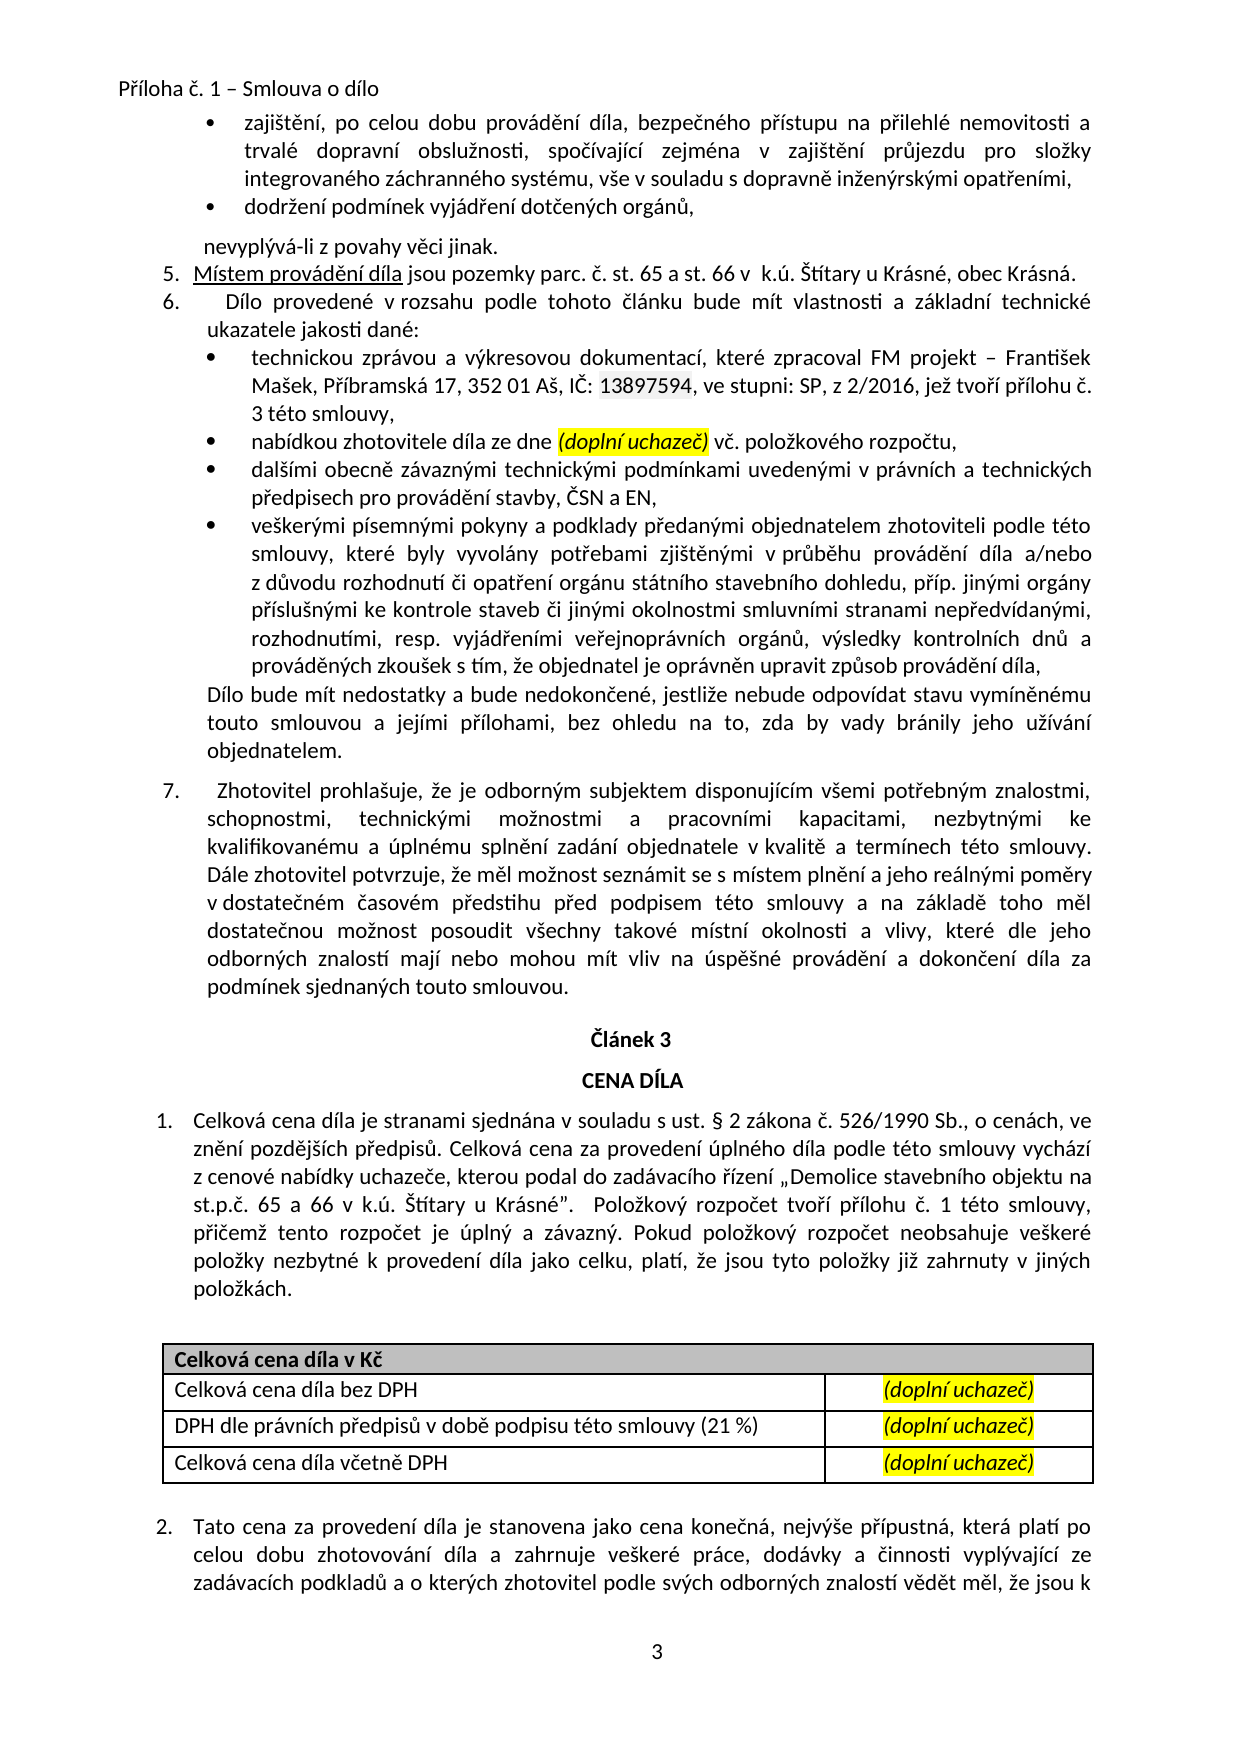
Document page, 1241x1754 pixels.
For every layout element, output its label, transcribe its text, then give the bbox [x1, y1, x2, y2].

list zajištění, po celou dobu provádění díla, bezpečného přístupu na přilehlé nemovitosti a trvalé dopravní obslužnosti, spočívající zejména v zajištění průjezdu pro složky integrovaného záchranného systému, vše v souladu s dopravně inženýrskými opatřeními, [207, 108, 1093, 192]
list Dílo provedené v rozsahu podle tohoto článku bude mít vlastnosti a základní technické ukazatele jakosti dané: [162, 287, 1093, 343]
table_cell (doplní uchazeč) [826, 1448, 1092, 1482]
list Celková cena díla je stranami sjednána v souladu s ust. § 2 zákona č. 526/1990 Sb., o cenách, ve znění pozdějších předpisů. Celková cena za provedení úplného díla podle této smlouvy vychází z cenové nabídky uchazeče, kterou podal do zadávacího řízení „Demolice stavebního objektu na st.p.č. 65 a 66 v k.ú. Štítary u Krásné”. Položkový rozpočet tvoří přílohu č. 1 této smlouvy, přičemž tento rozpočet je úplný a závazný. Pokud položkový rozpočet neobsahuje veškeré položky nezbytné k provedení díla jako celku, platí, že jsou tyto položky již zahrnuty v jiných položkách. [156, 1106, 1093, 1303]
list nabídkou zhotovitele díla ze dne (doplní uchazeč) vč. položkového rozpočtu, [207, 427, 1093, 456]
table_header Celková cena díla v Kč [164, 1345, 1092, 1373]
list veškerými písemnými pokyny a podklady předanými objednatelem zhotoviteli podle této smlouvy, které byly vyvolány potřebami zjištěnými v průběhu provádění díla a/nebo z důvodu rozhodnutí či opatření orgánu státního stavebního dohledu, příp. jinými orgány příslušnými ke kontrole staveb či jinými okolnostmi smluvními stranami nepředvídanými, rozhodnutími, resp. vyjádřeními veřejnoprávních orgánů, výsledky kontrolních dnů a prováděných zkoušek s tím, že objednatel je oprávněn upravit způsob provádění díla, [207, 512, 1093, 680]
list dodržení podmínek vyjádření dotčených orgánů, [207, 192, 1093, 220]
table_cell Celková cena díla bez DPH [164, 1375, 824, 1409]
subtitle Článek 3 [576, 1025, 1093, 1053]
list Zhotovitel prohlašuje, že je odborným subjektem disponujícím všemi potřebným znalostmi, schopnostmi, technickými možnostmi a pracovními kapacitami, nezbytnými ke kvalifikovanému a úplnému splnění zadání objednatele v kvalitě a termínech této smlouvy. Dále zhotovitel potvrzuje, že měl možnost seznámit se s místem plnění a jeho reálnými poměry v dostatečném časovém předstihu před podpisem této smlouvy a na základě toho měl dostatečnou možnost posoudit všechny takové místní okolnosti a vlivy, které dle jeho odborných znalostí mají nebo mohou mít vliv na úspěšné provádění a dokončení díla za podmínek sjednaných touto smlouvou. [162, 776, 1093, 1000]
list nevyplývá-li z povahy věci jinak. [193, 234, 1093, 259]
list technickou zprávou a výkresovou dokumentací, které zpracoval FM projekt – František Mašek, Příbramská 17, 352 01 Aš, IČ: 13897594, ve stupni: SP, z 2/2016, jež tvoří přílohu č. 3 této smlouvy, [207, 343, 1093, 427]
table_cell (doplní uchazeč) [826, 1412, 1092, 1446]
table_cell DPH dle právních předpisů v době podpisu této smlouvy (21 %) [164, 1412, 824, 1446]
table_cell Celková cena díla včetně DPH [164, 1448, 824, 1482]
list Místem provádění díla jsou pozemky parc. č. st. 65 a st. 66 v k.ú. Štítary u Krásné, obec Krásná. [162, 259, 1093, 287]
table_cell (doplní uchazeč) [826, 1375, 1092, 1409]
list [156, 1512, 1093, 1596]
list Dílo bude mít nedostatky a bude nedokončené, jestliže nebude odpovídat stavu vymíněnému touto smlouvou a jejími přílohami, bez ohledu na to, zda by vady bránily jeho užívání objednatelem. [207, 680, 1093, 764]
list dalšími obecně závaznými technickými podmínkami uvedenými v právních a technických předpisech pro provádění stavby, ČSN a EN, [207, 456, 1093, 512]
text Cena díla [162, 1066, 1093, 1094]
